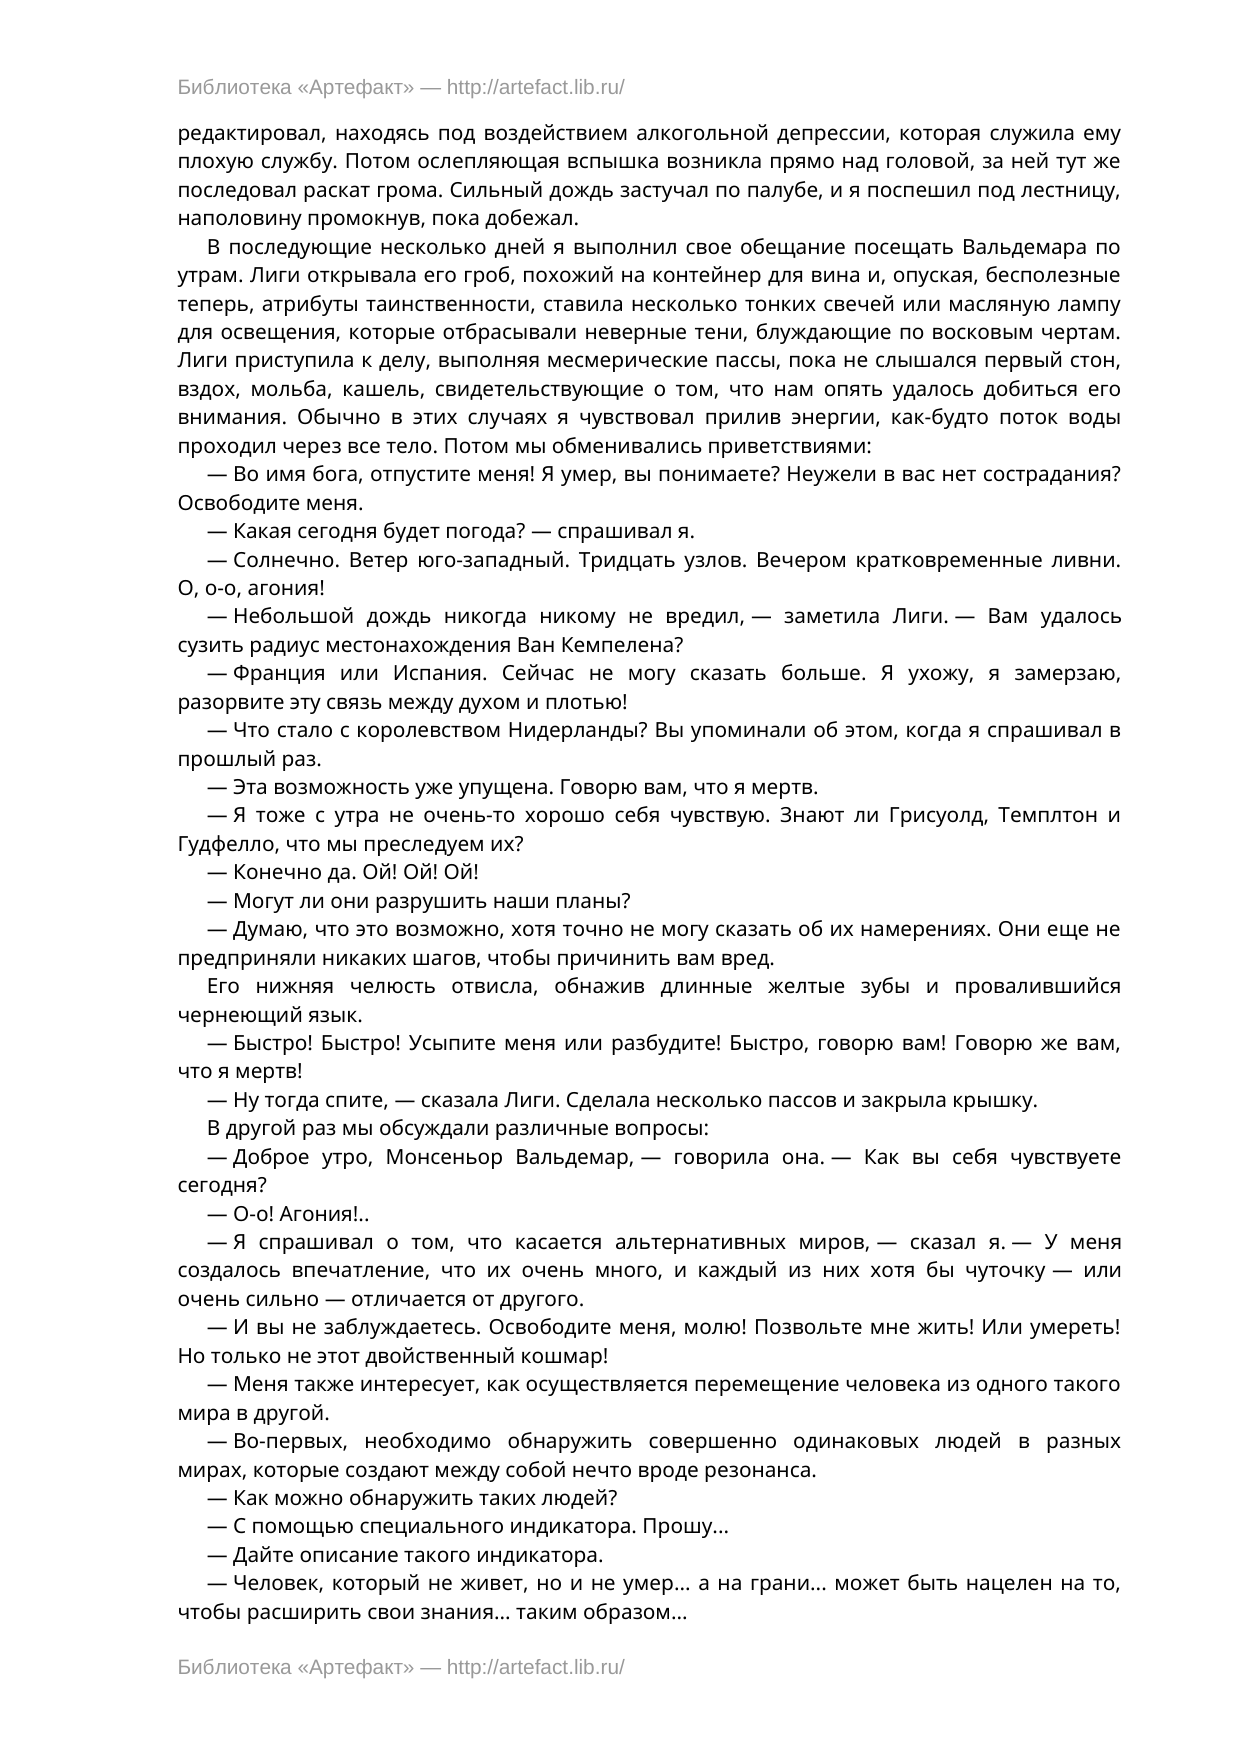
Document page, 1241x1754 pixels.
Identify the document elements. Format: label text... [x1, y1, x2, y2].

text — Человек, который не живет, но и не умер... а на грани... может быть нацелен на то, чтобы расширить свои знания... таким образом... [177, 1568, 1122, 1625]
text — Могут ли они разрушить наши планы? [177, 886, 1122, 914]
text — Солнечно. Ветер юго-западный. Тридцать узлов. Вечером кратковременные ливни. О, о-о, агония! [177, 545, 1122, 602]
text Его нижняя челюсть отвисла, обнажив длинные желтые зубы и провалившийся чернеющий язык. [177, 971, 1122, 1028]
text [177, 118, 1122, 232]
text — Небольшой дождь никогда никому не вредил, — заметила Лиги. — Вам удалось сузить радиус местонахождения Ван Кемпелена? [177, 602, 1122, 658]
text — Я спрашивал о том, что касается альтернативных миров, — сказал я. — У меня создалось впечатление, что их очень много, и каждый из них хотя бы чуточку — или очень сильно — отличается от другого. [177, 1227, 1122, 1312]
text — С помощью специального индикатора. Прошу... [177, 1512, 1122, 1540]
text — Что стало с королевством Нидерланды? Вы упоминали об этом, когда я спрашивал в прошлый раз. [177, 715, 1122, 772]
text — Дайте описание такого индикатора. [177, 1540, 1122, 1568]
text — Ну тогда спите, — сказала Лиги. Сделала несколько пассов и закрыла крышку. [177, 1085, 1122, 1113]
text — Во-первых, необходимо обнаружить совершенно одинаковых людей в разных мирах, которые создают между собой нечто вроде резонанса. [177, 1426, 1122, 1483]
text — Конечно да. Ой! Ой! Ой! [177, 857, 1122, 886]
text — Франция или Испания. Сейчас не могу сказать больше. Я ухожу, я замерзаю, разорвите эту связь между духом и плотью! [177, 658, 1122, 715]
text В последующие несколько дней я выполнил свое обещание посещать Вальдемара по утрам. Лиги открывала его гроб, похожий на контейнер для вина и, опуская, бесполезные теперь, атрибуты таинственности, ставила несколько тонких свечей или масляную лампу для освещения, которые отбрасывали неверные тени, блуждающие по восковым чертам. Лиги приступила к делу, выполняя месмерические пассы, пока не слышался первый стон, вздох, мольба, кашель, свидетельствующие о том, что нам опять удалось добиться его внимания. Обычно в этих случаях я чувствовал прилив энергии, как-будто поток воды проходил через все тело. Потом мы обменивались приветствиями: [177, 232, 1122, 459]
text — И вы не заблуждаетесь. Освободите меня, молю! Позвольте мне жить! Или умереть! Но только не этот двойственный кошмар! [177, 1312, 1122, 1369]
text — Эта возможность уже упущена. Говорю вам, что я мертв. [177, 772, 1122, 801]
text — Меня также интересует, как осуществляется перемещение человека из одного такого мира в другой. [177, 1369, 1122, 1426]
text — Какая сегодня будет погода? — спрашивал я. [177, 516, 1122, 545]
text — Быстро! Быстро! Усыпите меня или разбудите! Быстро, говорю вам! Говорю же вам, что я мертв! [177, 1028, 1122, 1085]
text — Доброе утро, Монсеньор Вальдемар, — говорила она. — Как вы себя чувствуете сегодня? [177, 1142, 1122, 1199]
text — О-о! Агония!.. [177, 1199, 1122, 1227]
text В другой раз мы обсуждали различные вопросы: [177, 1113, 1122, 1142]
text — Я тоже с утра не очень-то хорошо себя чувствую. Знают ли Грисуолд, Темплтон и Гудфелло, что мы преследуем их? [177, 801, 1122, 857]
text — Думаю, что это возможно, хотя точно не могу сказать об их намерениях. Они еще не предприняли никаких шагов, чтобы причинить вам вред. [177, 914, 1122, 971]
text — Во имя бога, отпустите меня! Я умер, вы понимаете? Неужели в вас нет сострадания? Освободите меня. [177, 459, 1122, 516]
text — Как можно обнаружить таких людей? [177, 1483, 1122, 1512]
